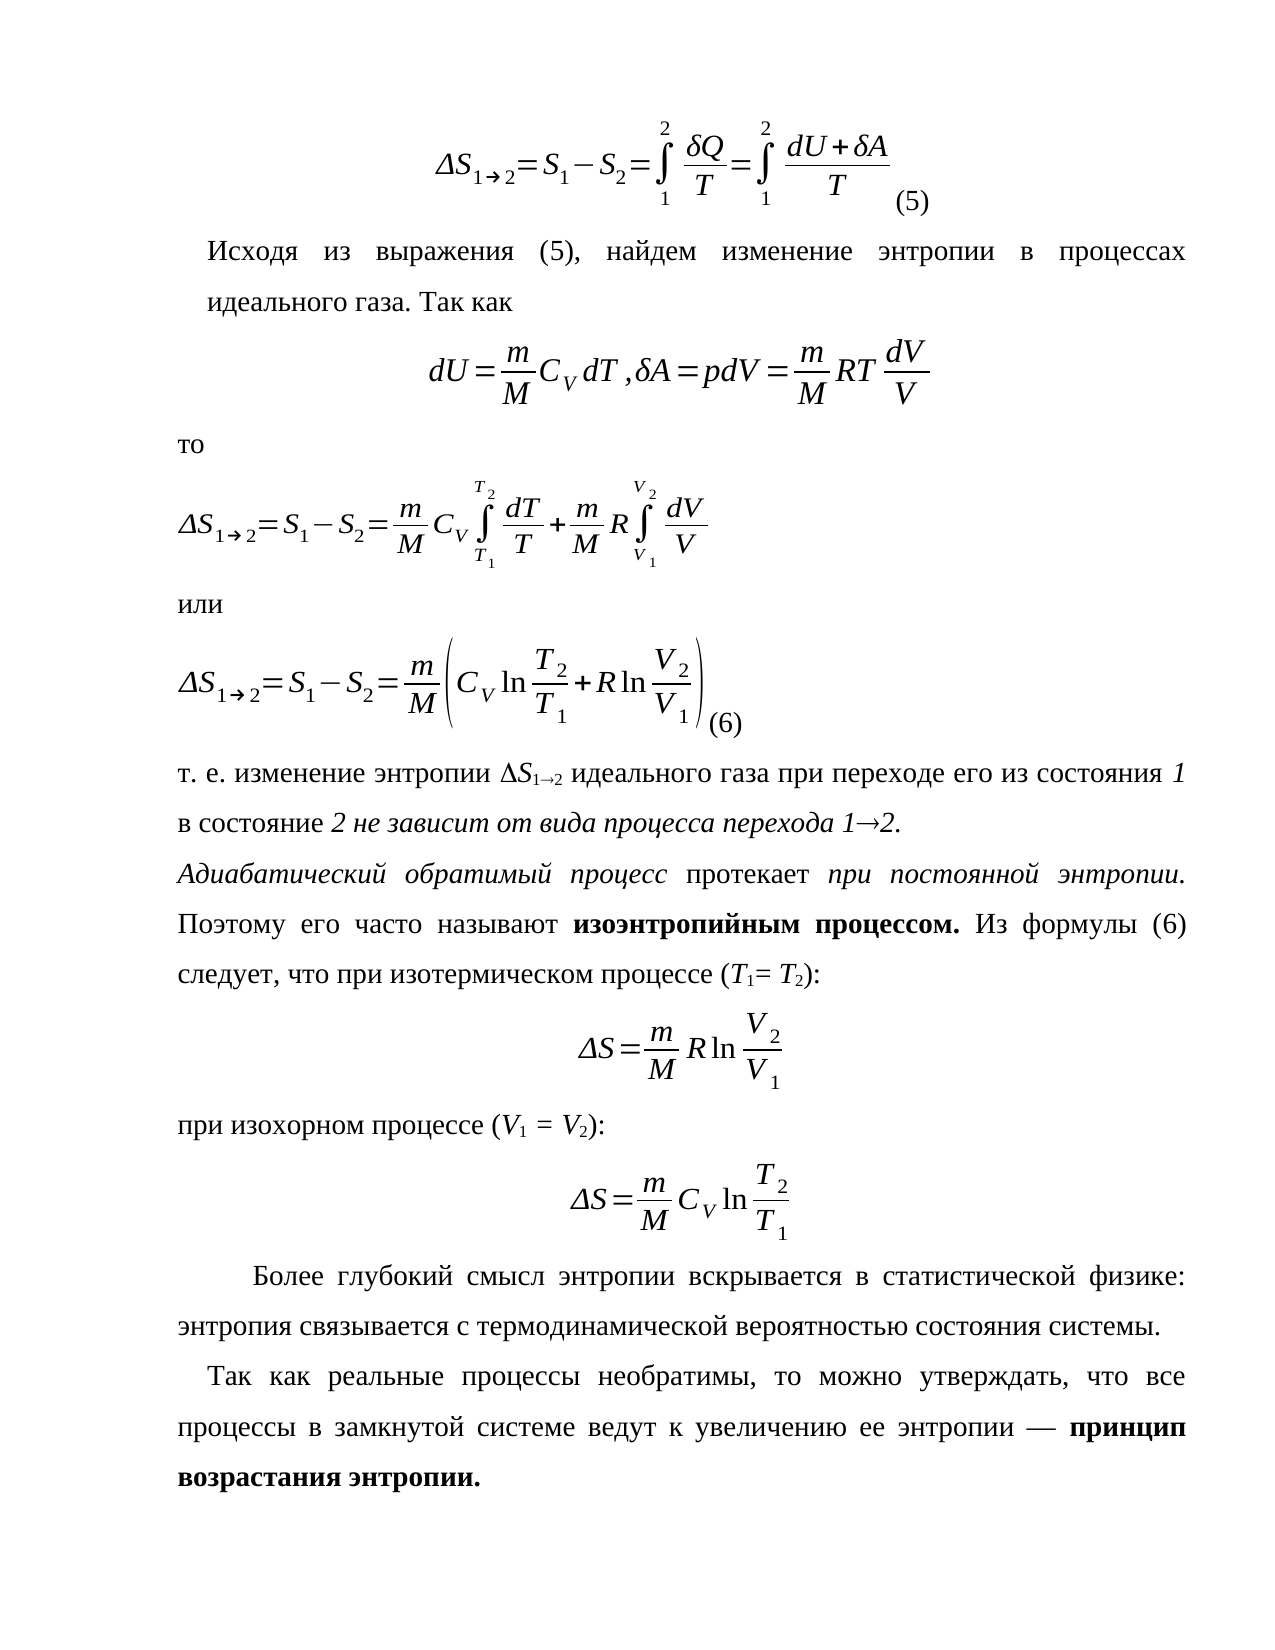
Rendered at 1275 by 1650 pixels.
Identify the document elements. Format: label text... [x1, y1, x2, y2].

text т. е. изменение энтропии S12 идеального газа при переходе его из состояния 1 в состояние 2 не зависит от вида процесса перехода 12. [177, 755, 1186, 839]
text (5) [177, 118, 1186, 217]
text то [177, 426, 1186, 460]
text при изохорном процессе (V1 = V2): [177, 1107, 1186, 1141]
text Адиабатический обратимый процесс протекает при постоянной энтропии. Поэтому его часто называют изоэнтропийным процессом. Из формулы (6) следует, что при изотермическом процессе (T1= T2): [177, 856, 1186, 990]
text Исходя из выражения (5), найдем изменение энтропии в процессах идеального газа. Taк как [207, 233, 1186, 317]
text или [177, 586, 1186, 620]
text Более глубокий смысл энтропии вскрывается в статистической физике: энтропия связывается с термодинамической вероятностью состояния системы. [177, 1258, 1186, 1342]
text (6) [177, 637, 1186, 738]
text Так как реальные процессы необратимы, то можно утверждать, что все процессы в замкнутой системе ведут к увеличению ее энтропии — принцип возрастания энтропии. [177, 1358, 1186, 1493]
